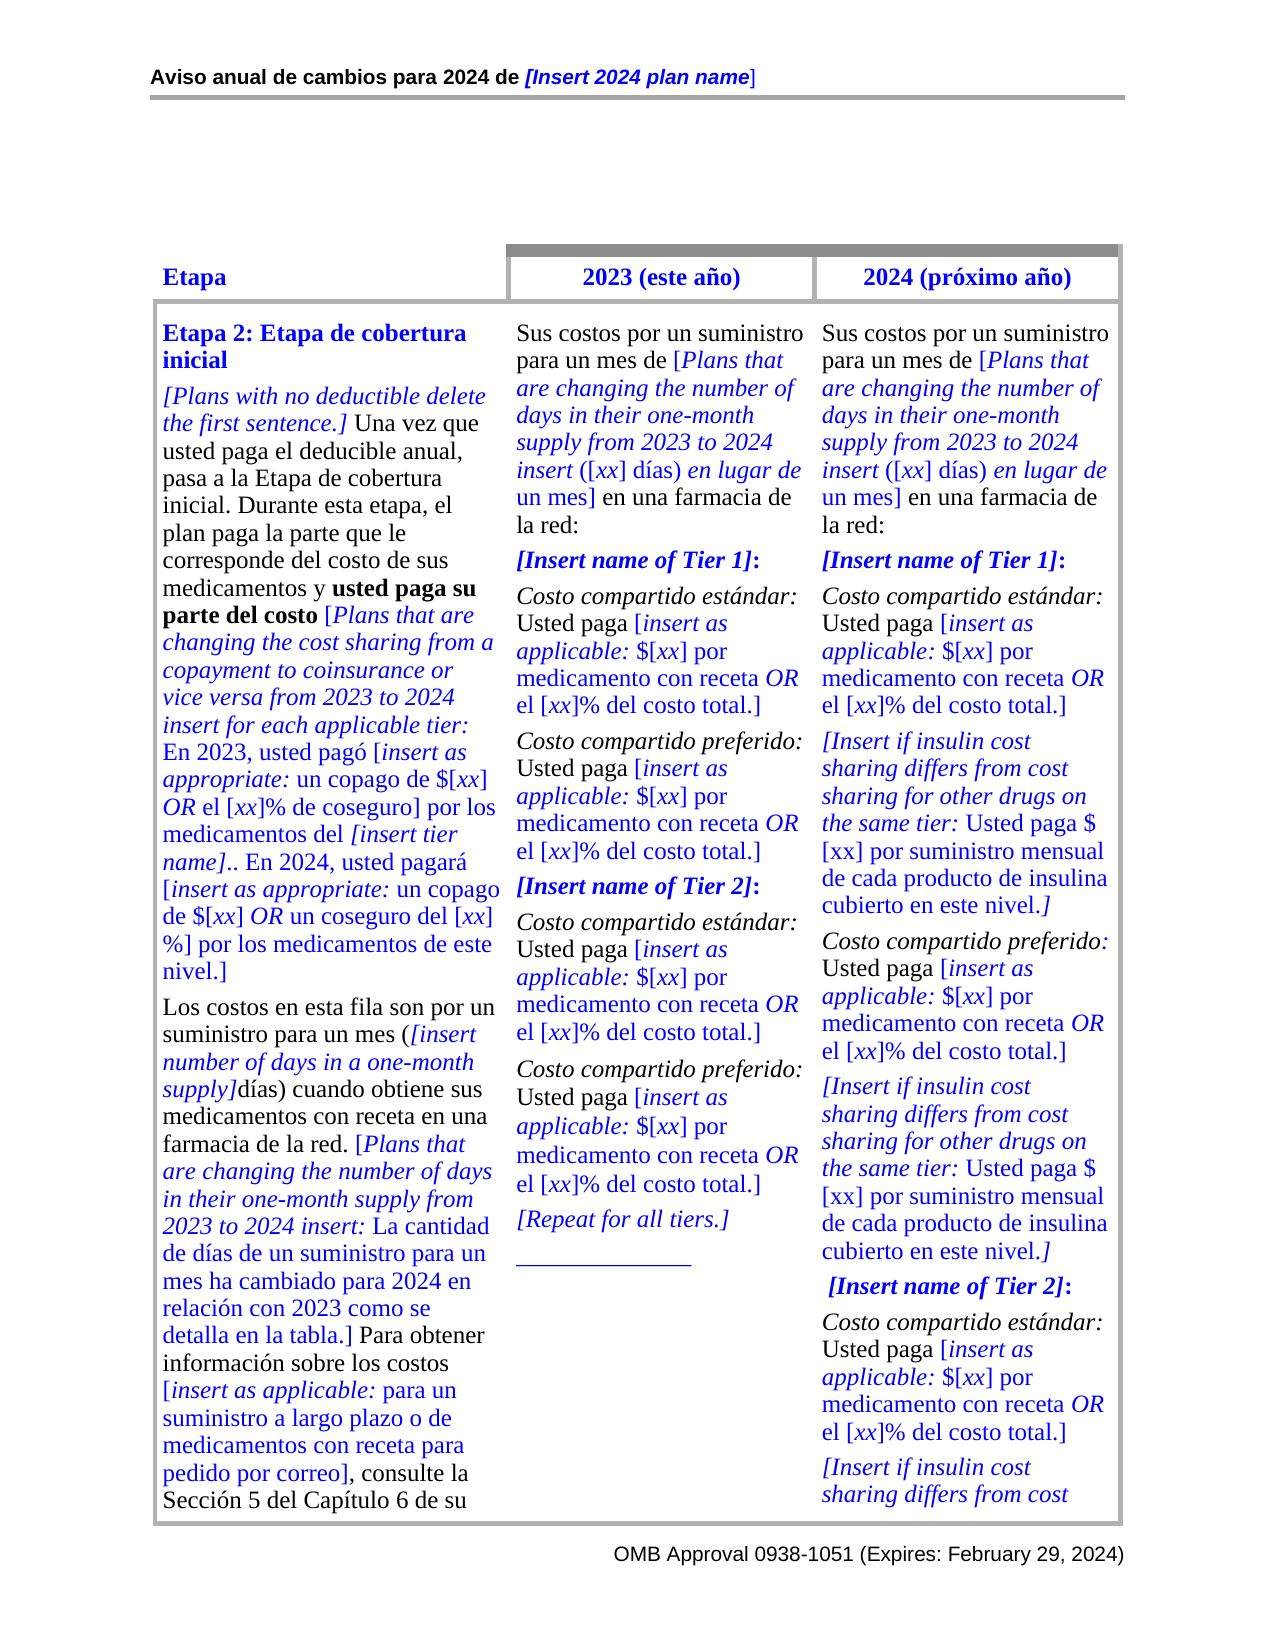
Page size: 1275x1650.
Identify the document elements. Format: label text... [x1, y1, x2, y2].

table_header Etapa [155, 244, 506, 299]
table_header 2023 (este año) [511, 257, 812, 299]
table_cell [157, 304, 508, 1521]
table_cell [509, 304, 814, 1521]
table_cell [814, 304, 1118, 1521]
table_header 2024 (próximo año) [817, 257, 1118, 299]
